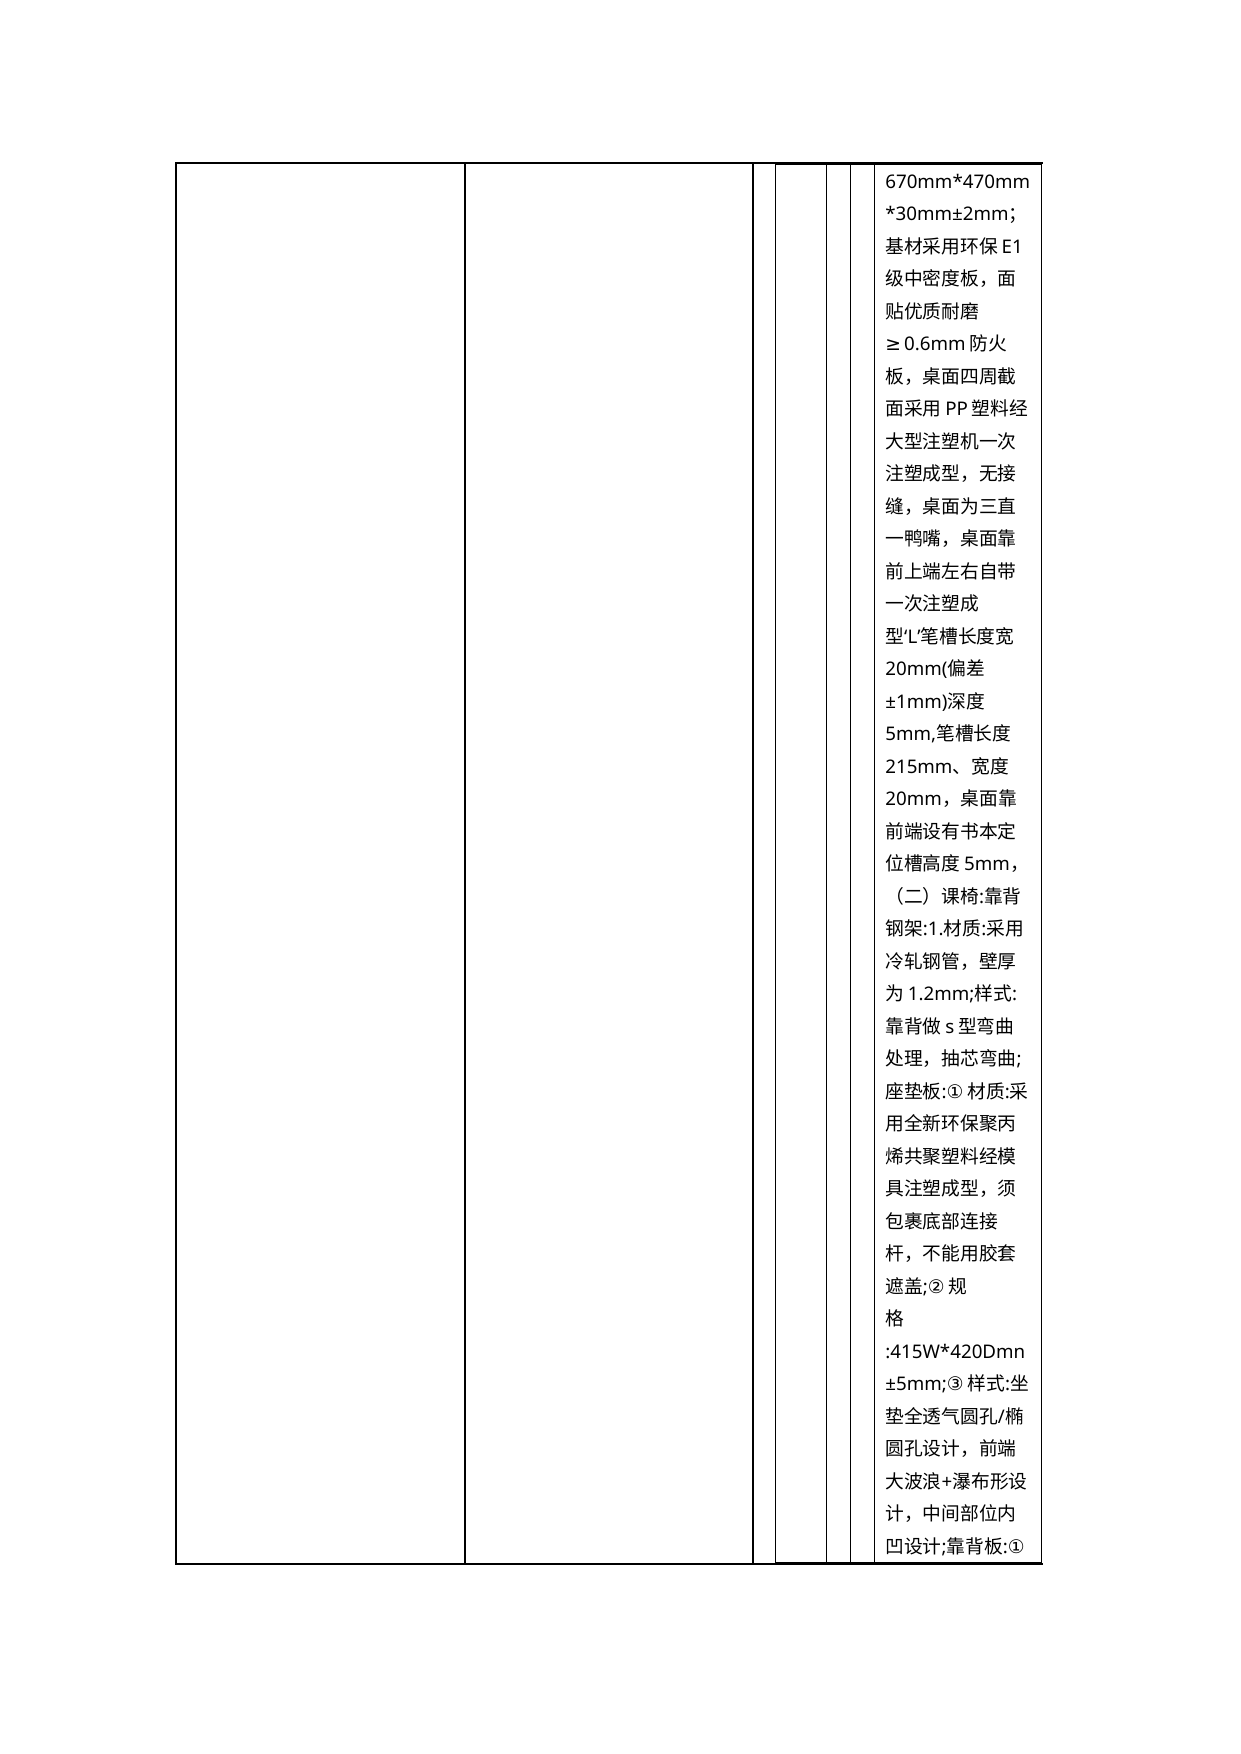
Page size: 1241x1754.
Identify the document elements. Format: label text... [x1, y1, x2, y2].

table_cell [851, 165, 874, 1562]
table_cell [827, 165, 850, 1562]
table_cell [754, 164, 775, 1563]
table_cell ▲ [177, 164, 464, 1563]
table_cell 1 [466, 164, 752, 1563]
table_cell [875, 165, 1041, 1562]
table_cell [776, 165, 826, 1562]
